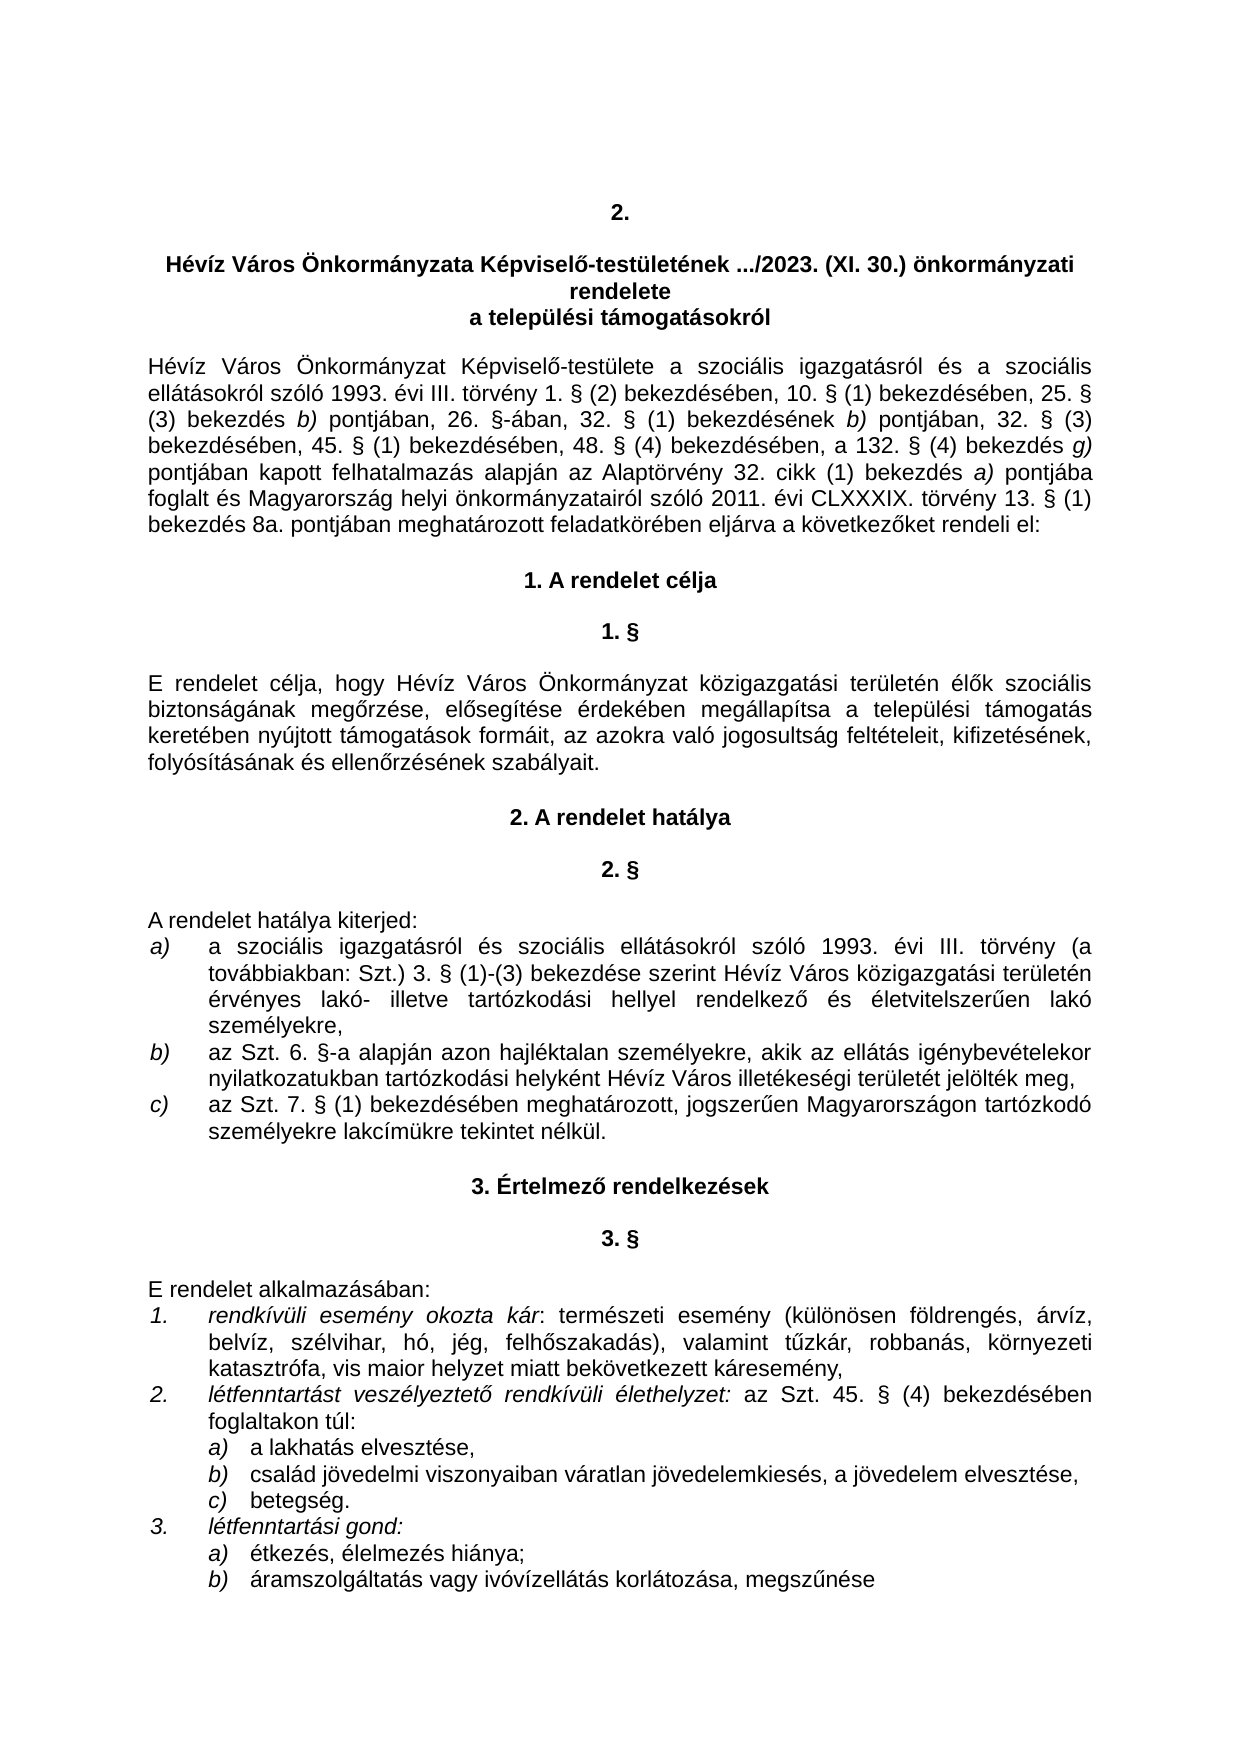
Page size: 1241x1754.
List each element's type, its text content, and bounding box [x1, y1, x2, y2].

text Hévíz Város Önkormányzat Képviselő-testülete a szociális igazgatásról és a szociális ellátásokról szóló 1993. évi III. törvény 1. § (2) bekezdésében, 10. § (1) bekezdésében, 25. § (3) bekezdés b) pontjában, 26. §-ában, 32. § (1) bekezdésének b) pontjában, 32. § (3) bekezdésében, 45. § (1) bekezdésében, 48. § (4) bekezdésében, a 132. § (4) bekezdés g) pontjában kapott felhatalmazás alapján az Alaptörvény 32. cikk (1) bekezdés a) pontjába foglalt és Magyarország helyi önkormányzatairól szóló 2011. évi CLXXXIX. törvény 13. § (1) bekezdés 8a. pontjában meghatározott feladatkörében eljárva a következőket rendeli el: [148, 353, 1093, 538]
text 3. Értelmező rendelkezések [148, 1173, 1093, 1200]
text A rendelet hatálya kiterjed: [148, 907, 1093, 933]
text 3. létfenntartási gond: [150, 1513, 1093, 1539]
text c) az Szt. 7. § (1) bekezdésében meghatározott, jogszerűen Magyarországon tartózkodó személyekre lakcímükre tekintet nélkül. [150, 1091, 1093, 1144]
text 2. [148, 199, 1093, 225]
text Hévíz Város Önkormányzata Képviselő-testületének .../2023. (XI. 30.) önkormányzati rendelete [148, 251, 1093, 304]
text c) betegség. [208, 1487, 1093, 1513]
text 1. A rendelet célja [148, 567, 1093, 593]
text 2. § [148, 856, 1093, 882]
text 2. A rendelet hatálya [148, 804, 1093, 831]
text a) a lakhatás elvesztése, [208, 1434, 1093, 1461]
text b) áramszolgáltatás vagy ivóvízellátás korlátozása, megszűnése [208, 1566, 1093, 1592]
text a települési támogatásokról [148, 304, 1093, 330]
text b) család jövedelmi viszonyaiban váratlan jövedelemkiesés, a jövedelem elvesztése, [208, 1461, 1093, 1487]
text a) a szociális igazgatásról és szociális ellátásokról szóló 1993. évi III. törvény (a továbbiakban: Szt.) 3. § (1)-(3) bekezdése szerint Hévíz Város közigazgatási területén érvényes lakó- illetve tartózkodási hellyel rendelkező és életvitelszerűen lakó személyekre, [150, 933, 1093, 1039]
text 2. létfenntartást veszélyeztető rendkívüli élethelyzet: az Szt. 45. § (4) bekezdésében foglaltakon túl: [150, 1381, 1093, 1434]
text a) étkezés, élelmezés hiánya; [208, 1539, 1093, 1566]
text 3. § [148, 1225, 1093, 1251]
text b) az Szt. 6. §-a alapján azon hajléktalan személyekre, akik az ellátás igénybevételekor nyilatkozatukban tartózkodási helyként Hévíz Város illetékeségi területét jelölték meg, [150, 1039, 1093, 1091]
text 1. § [148, 618, 1093, 645]
text 1. rendkívüli esemény okozta kár: természeti esemény (különösen földrengés, árvíz, belvíz, szélvihar, hó, jég, felhőszakadás), valamint tűzkár, robbanás, környezeti katasztrófa, vis maior helyzet miatt bekövetkezett káresemény, [150, 1302, 1093, 1381]
text E rendelet alkalmazásában: [148, 1276, 1093, 1302]
text E rendelet célja, hogy Hévíz Város Önkormányzat közigazgatási területén élők szociális biztonságának megőrzése, elősegítése érdekében megállapítsa a települési támogatás keretében nyújtott támogatások formáit, az azokra való jogosultság feltételeit, kifizetésének, folyósításának és ellenőrzésének szabályait. [148, 670, 1093, 775]
